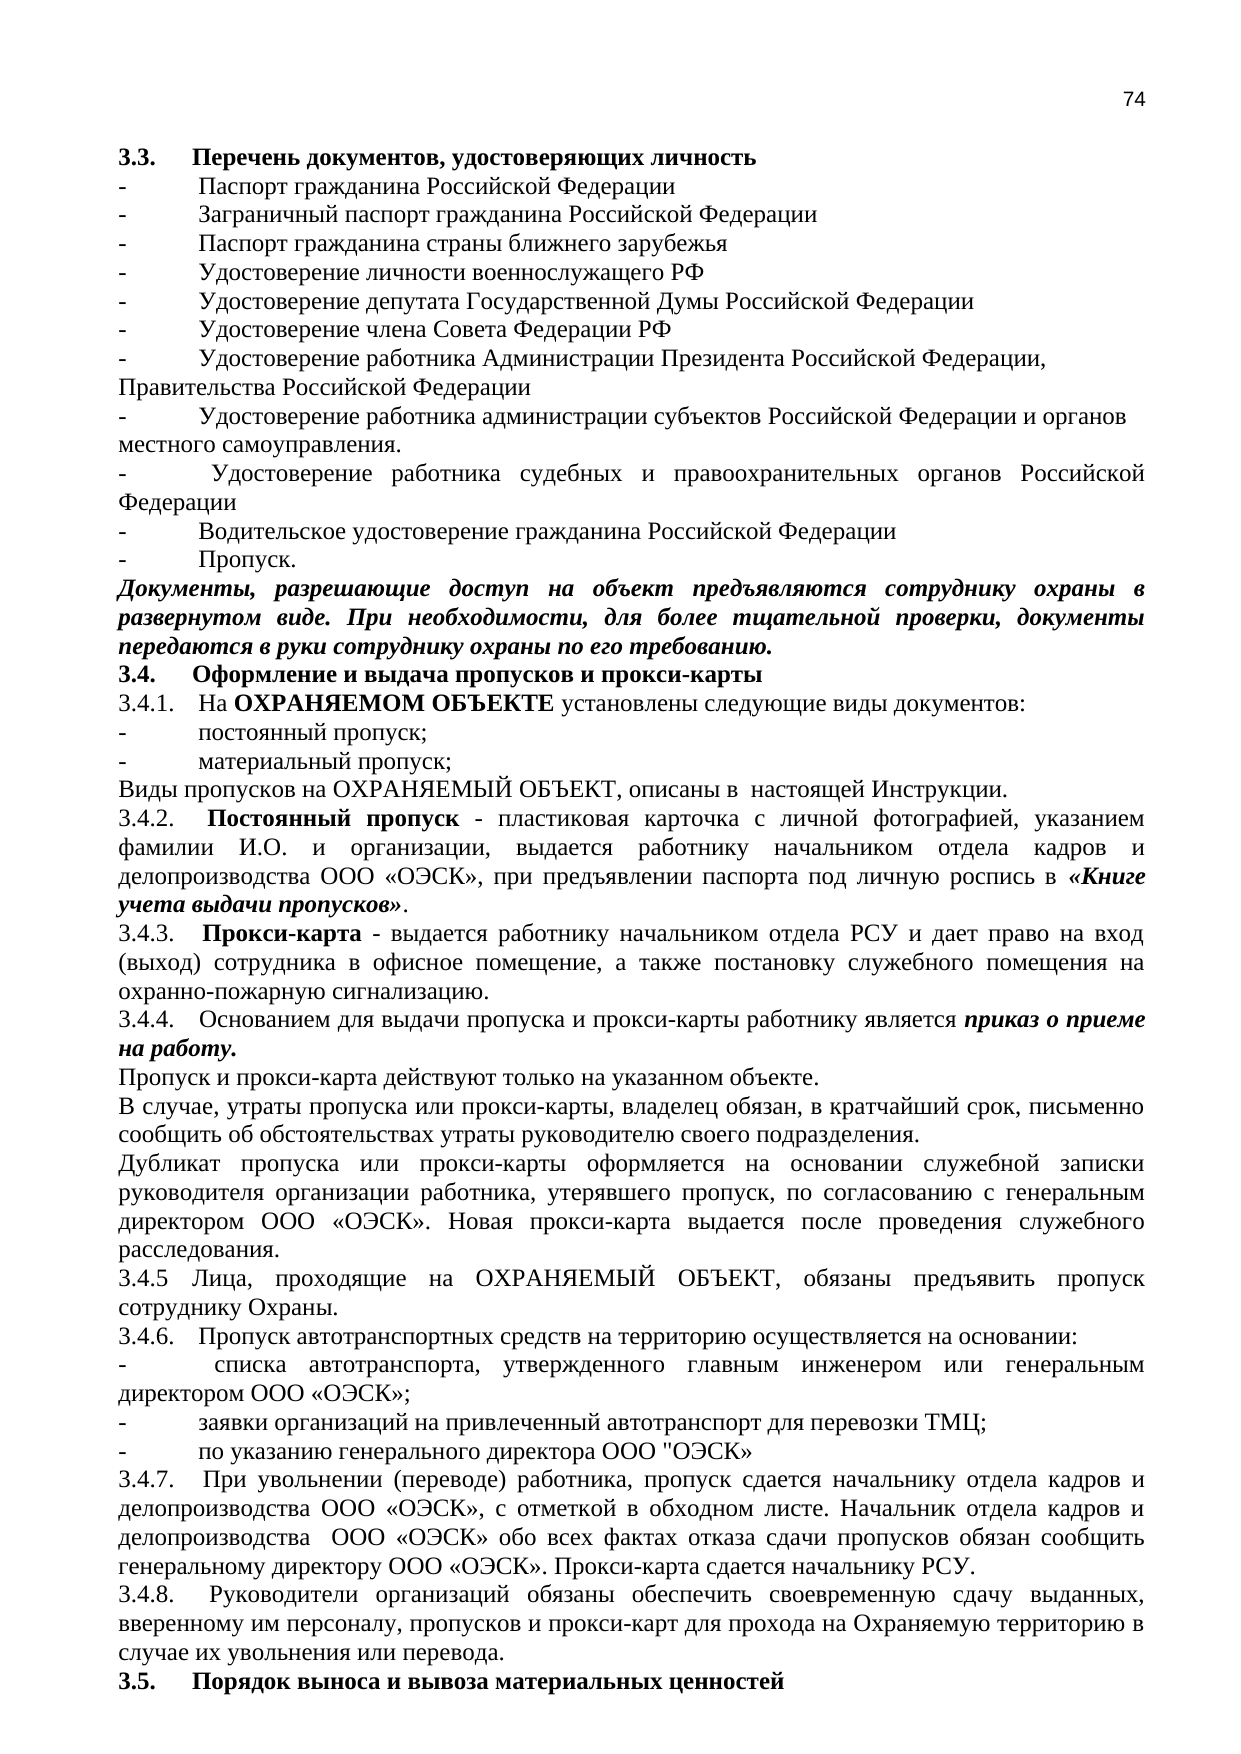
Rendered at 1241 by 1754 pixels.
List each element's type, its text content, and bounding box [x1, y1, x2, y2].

text 3.4.6. Пропуск автотранспортных средств на территорию осуществляется на основании: [118, 1321, 1146, 1349]
text - Удостоверение работника Администрации Президента Российской Федерации, [118, 343, 1146, 372]
text - Заграничный паспорт гражданина Российской Федерации [118, 199, 1146, 228]
text Пропуск и прокси-карта действуют только на указанном объекте. [118, 1062, 1146, 1091]
text - материальный пропуск; [118, 746, 1146, 774]
text 3.4.4. Основанием для выдачи пропуска и прокси-карты работнику является приказ о приеме на работу. [118, 1004, 1146, 1062]
text - по указанию генерального директора ООО "ОЭСК» [118, 1436, 1146, 1464]
text - Удостоверение личности военнослужащего РФ [118, 257, 1146, 286]
text - Паспорт гражданина Российской Федерации [118, 171, 1146, 199]
text - Удостоверение работника судебных и правоохранительных органов Российской Федерации [118, 458, 1146, 516]
text 3.3. Перечень документов, удостоверяющих личность [118, 142, 1146, 171]
text 3.4.5 Лица, проходящие на ОХРАНЯЕМЫЙ ОБЪЕКТ, обязаны предъявить пропуск сотруднику Охраны. [118, 1263, 1146, 1321]
text Документы, разрешающие доступ на объект предъявляются сотруднику охраны в развернутом виде. При необходимости, для более тщательной проверки, документы передаются в руки сотруднику охраны по его требованию. [118, 573, 1146, 659]
text - заявки организаций на привлеченный автотранспорт для перевозки ТМЦ; [118, 1407, 1146, 1436]
text - Паспорт гражданина страны ближнего зарубежья [118, 228, 1146, 257]
text - Водительское удостоверение гражданина Российской Федерации [118, 516, 1146, 544]
text 3.4.2. Постоянный пропуск - пластиковая карточка с личной фотографией, указанием фамилии И.О. и организации, выдается работнику начальником отдела кадров и делопроизводства ООО «ОЭСК», при предъявлении паспорта под личную роспись в «Книге учета выдачи пропусков». [118, 803, 1146, 918]
text местного самоуправления. [118, 429, 1146, 458]
text 3.4.8. Руководители организаций обязаны обеспечить своевременную сдачу выданных, вверенному им персоналу, пропусков и прокси-карт для прохода на Охраняемую территорию в случае их увольнения или перевода. [118, 1579, 1146, 1666]
text - Удостоверение работника администрации субъектов Российской Федерации и органов [118, 401, 1146, 429]
text Правительства Российской Федерации [118, 372, 1146, 401]
text Дубликат пропуска или прокси-карты оформляется на основании служебной записки руководителя организации работника, утерявшего пропуск, по согласованию с генеральным директором ООО «ОЭСК». Новая прокси-карта выдается после проведения служебного расследования. [118, 1148, 1146, 1263]
text 3.4.3. Прокси-карта - выдается работнику начальником отдела РСУ и дает право на вход (выход) сотрудника в офисное помещение, а также постановку служебного помещения на охранно-пожарную сигнализацию. [118, 918, 1146, 1004]
text 3.4.7. При увольнении (переводе) работника, пропуск сдается начальнику отдела кадров и делопроизводства ООО «ОЭСК», с отметкой в обходном листе. Начальник отдела кадров и делопроизводства ООО «ОЭСК» обо всех фактах отказа сдачи пропусков обязан сообщить генеральному директору ООО «ОЭСК». Прокси-карта сдается начальнику РСУ. [118, 1464, 1146, 1579]
text В случае, утраты пропуска или прокси-карты, владелец обязан, в кратчайший срок, письменно сообщить об обстоятельствах утраты руководителю своего подразделения. [118, 1091, 1146, 1148]
text 3.4. Оформление и выдача пропусков и прокси-карты [118, 659, 1146, 688]
text - Пропуск. [118, 544, 1146, 573]
text - постоянный пропуск; [118, 717, 1146, 746]
text - Удостоверение депутата Государственной Думы Российской Федерации [118, 286, 1146, 314]
text Виды пропусков на ОХРАНЯЕМЫЙ ОБЪЕКТ, описаны в настоящей Инструкции. [118, 774, 1146, 803]
text 3.4.1. На ОХРАНЯЕМОМ ОБЪЕКТЕ установлены следующие виды документов: [118, 688, 1146, 717]
text 3.5. Порядок выноса и вывоза материальных ценностей [118, 1666, 1146, 1694]
text - Удостоверение члена Совета Федерации РФ [118, 314, 1146, 343]
text - списка автотранспорта, утвержденного главным инженером или генеральным директором ООО «ОЭСК»; [118, 1349, 1146, 1407]
